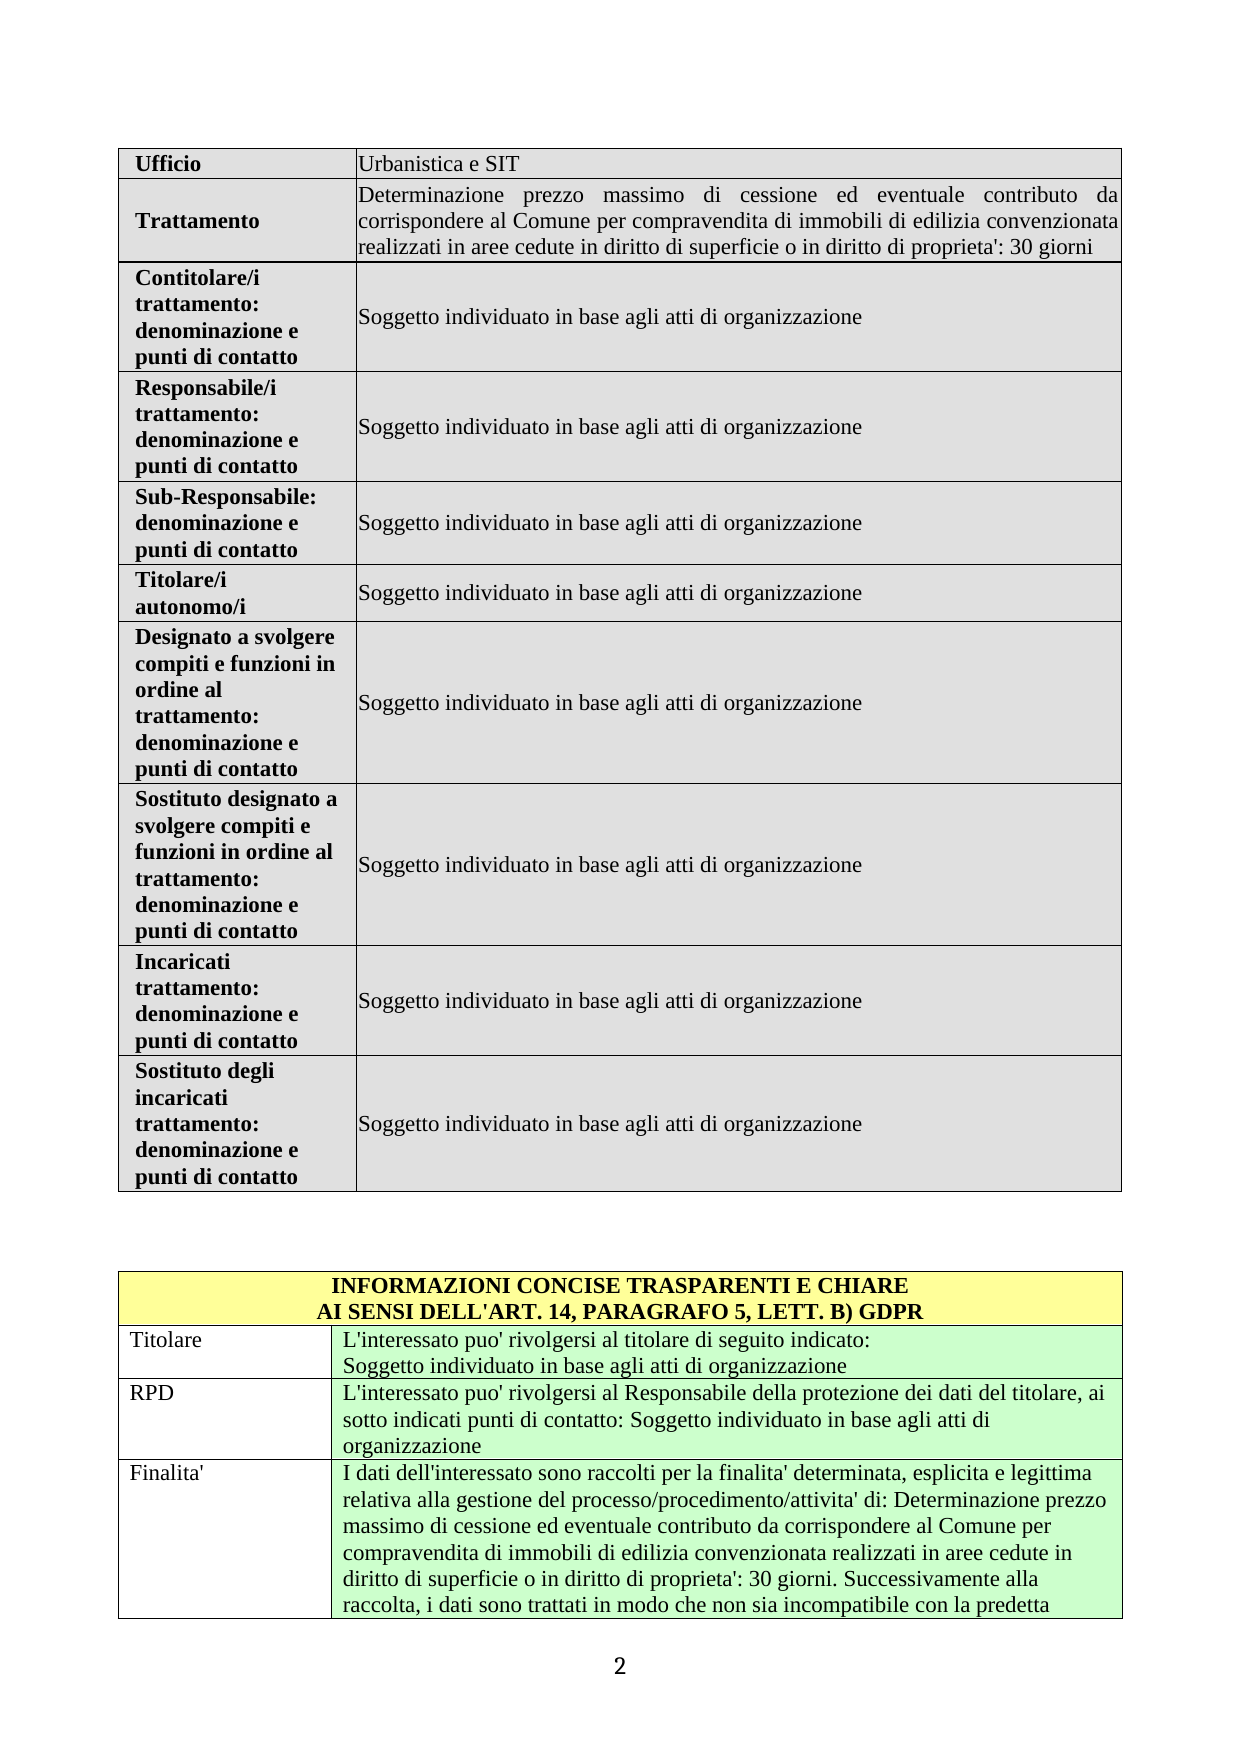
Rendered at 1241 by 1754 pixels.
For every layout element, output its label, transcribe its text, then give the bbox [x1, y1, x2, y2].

table_cell Soggetto individuato in base agli atti di organizzazione [357, 263, 1121, 371]
table_cell Soggetto individuato in base agli atti di organizzazione [357, 482, 1121, 564]
table_cell Incaricati trattamento: denominazione e punti di contatto [119, 946, 356, 1055]
table_cell Responsabile/i trattamento: denominazione e punti di contatto [119, 372, 356, 481]
table_cell L'interessato puo' rivolgersi al titolare di seguito indicato: Soggetto individuato in base agli atti di organizzazione [332, 1326, 1122, 1378]
table_cell Soggetto individuato in base agli atti di organizzazione [357, 372, 1121, 481]
table_cell Designato a svolgere compiti e funzioni in ordine al trattamento: denominazione e punti di contatto [119, 622, 356, 783]
table_cell Urbanistica e SIT [357, 149, 1121, 178]
table_cell Titolare [119, 1326, 331, 1378]
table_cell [332, 1460, 1122, 1618]
table_cell Determinazione prezzo massimo di cessione ed eventuale contributo da corrispondere al Comune per compravendita di immobili di edilizia convenzionata realizzati in aree cedute in diritto di superficie o in diritto di proprieta': 30 giorni [357, 179, 1121, 261]
table_cell Sostituto designato a svolgere compiti e funzioni in ordine al trattamento: denominazione e punti di contatto [119, 784, 356, 945]
table_cell Soggetto individuato in base agli atti di organizzazione [357, 622, 1121, 783]
table_cell Trattamento [119, 179, 356, 261]
table_cell Soggetto individuato in base agli atti di organizzazione [357, 946, 1121, 1055]
table_cell RPD [119, 1379, 331, 1458]
table_cell Titolare/i autonomo/i [119, 565, 356, 621]
table_cell Soggetto individuato in base agli atti di organizzazione [357, 1056, 1121, 1191]
table_cell Finalita' [119, 1460, 331, 1618]
table_cell Ufficio [119, 149, 356, 178]
table_header INFORMAZIONI CONCISE TRASPARENTI E CHIARE AI SENSI DELL'ART. 14, PARAGRAFO 5, LETT. B) GDPR [119, 1272, 1122, 1324]
table_cell Sostituto degli incaricati trattamento: denominazione e punti di contatto [119, 1056, 356, 1191]
table_cell Soggetto individuato in base agli atti di organizzazione [357, 784, 1121, 945]
table_cell Contitolare/i trattamento: denominazione e punti di contatto [119, 263, 356, 371]
table_cell L'interessato puo' rivolgersi al Responsabile della protezione dei dati del titolare, ai sotto indicati punti di contatto: Soggetto individuato in base agli atti di organizzazione [332, 1379, 1122, 1458]
table_cell Soggetto individuato in base agli atti di organizzazione [357, 565, 1121, 621]
table_cell Sub-Responsabile: denominazione e punti di contatto [119, 482, 356, 564]
